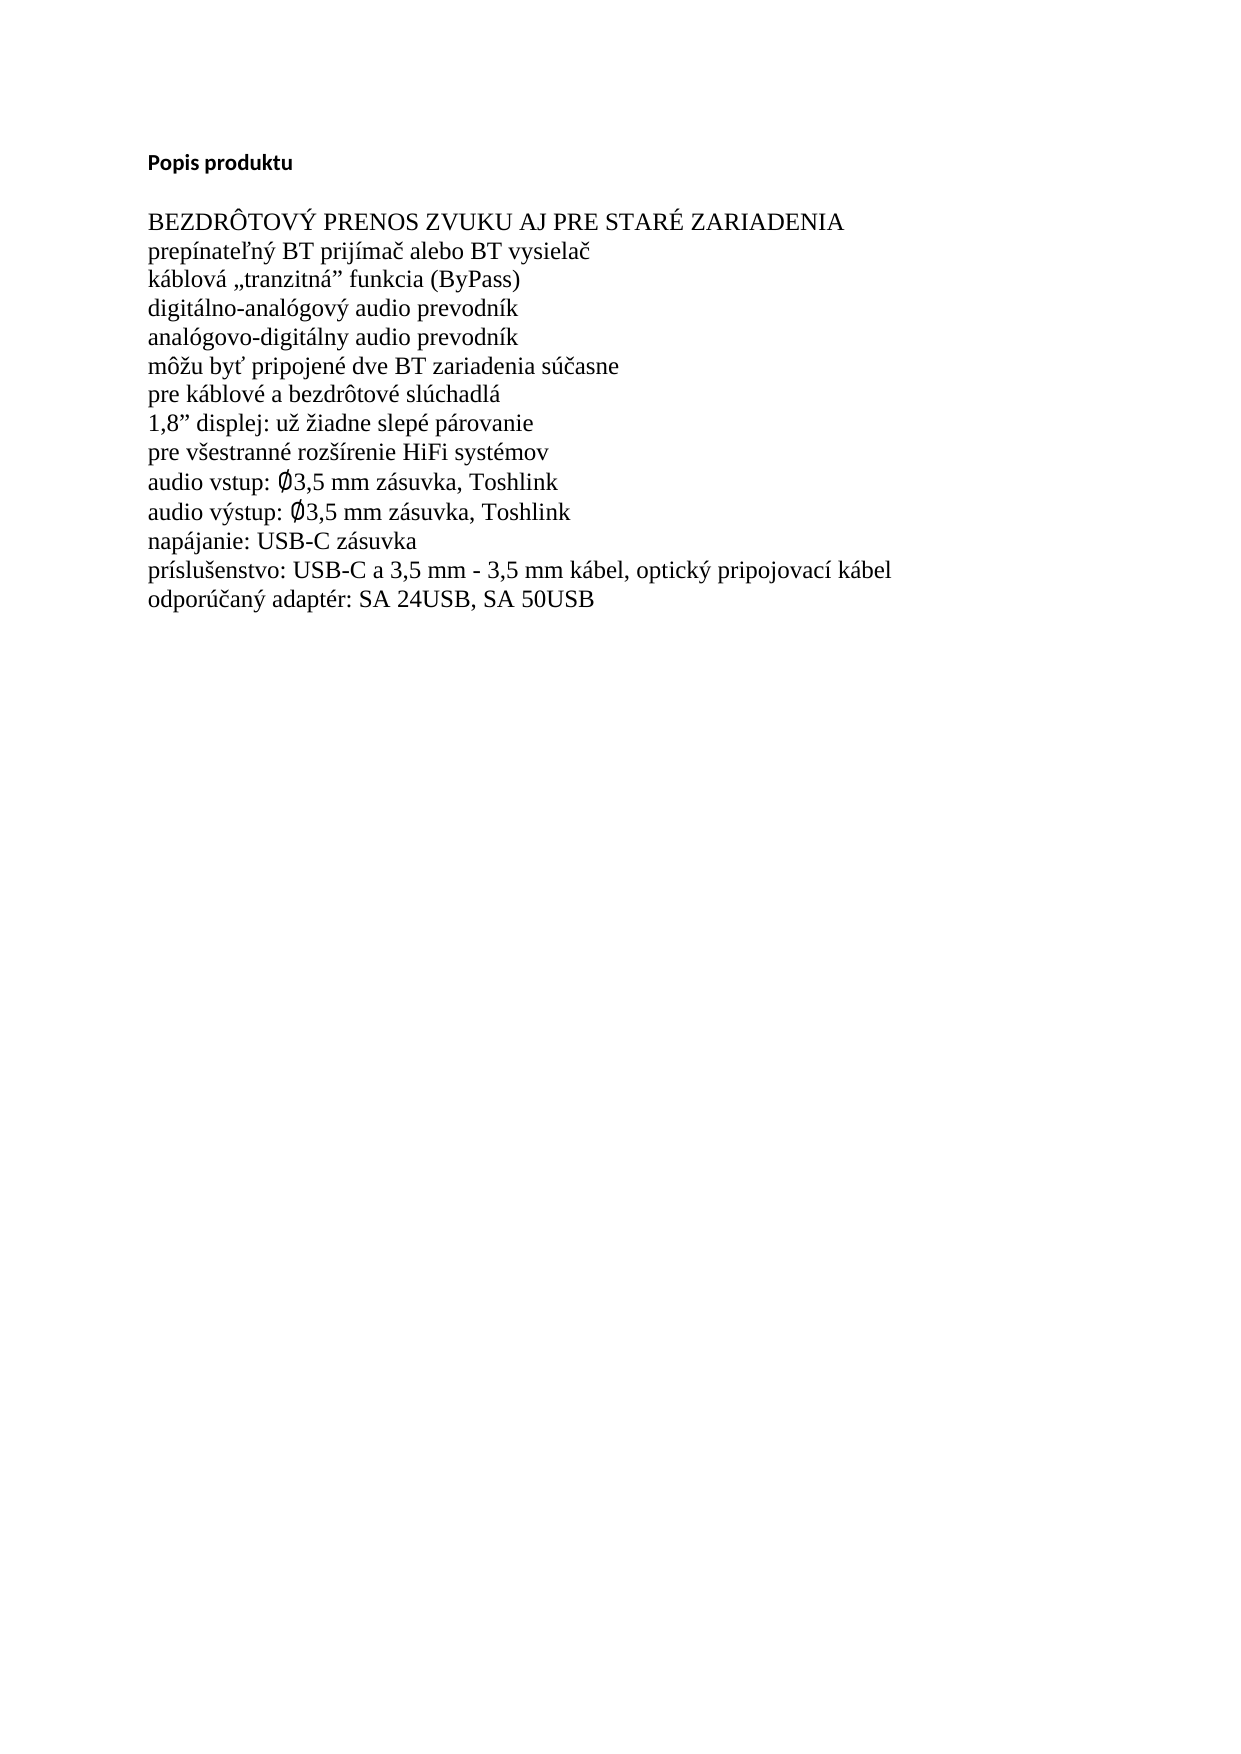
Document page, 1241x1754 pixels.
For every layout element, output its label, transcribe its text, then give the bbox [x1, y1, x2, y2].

text BEZDRÔTOVÝ PRENOS ZVUKU AJ PRE STARÉ ZARIADENIA prepínateľný BT prijímač alebo BT vysielač káblová „tranzitná” funkcia (ByPass) digitálno-analógový audio prevodník analógovo-digitálny audio prevodník môžu byť pripojené dve BT zariadenia súčasne pre káblové a bezdrôtové slúchadlá 1,8” displej: už žiadne slepé párovanie pre všestranné rozšírenie HiFi systémov audio vstup: ∅3,5 mm zásuvka, Toshlink audio výstup: ∅3,5 mm zásuvka, Toshlink napájanie: USB-C zásuvka príslušenstvo: USB-C a 3,5 mm - 3,5 mm kábel, optický pripojovací kábel odporúčaný adaptér: SA 24USB, SA 50USB [148, 207, 1093, 612]
text Popis produktu [148, 148, 1093, 176]
